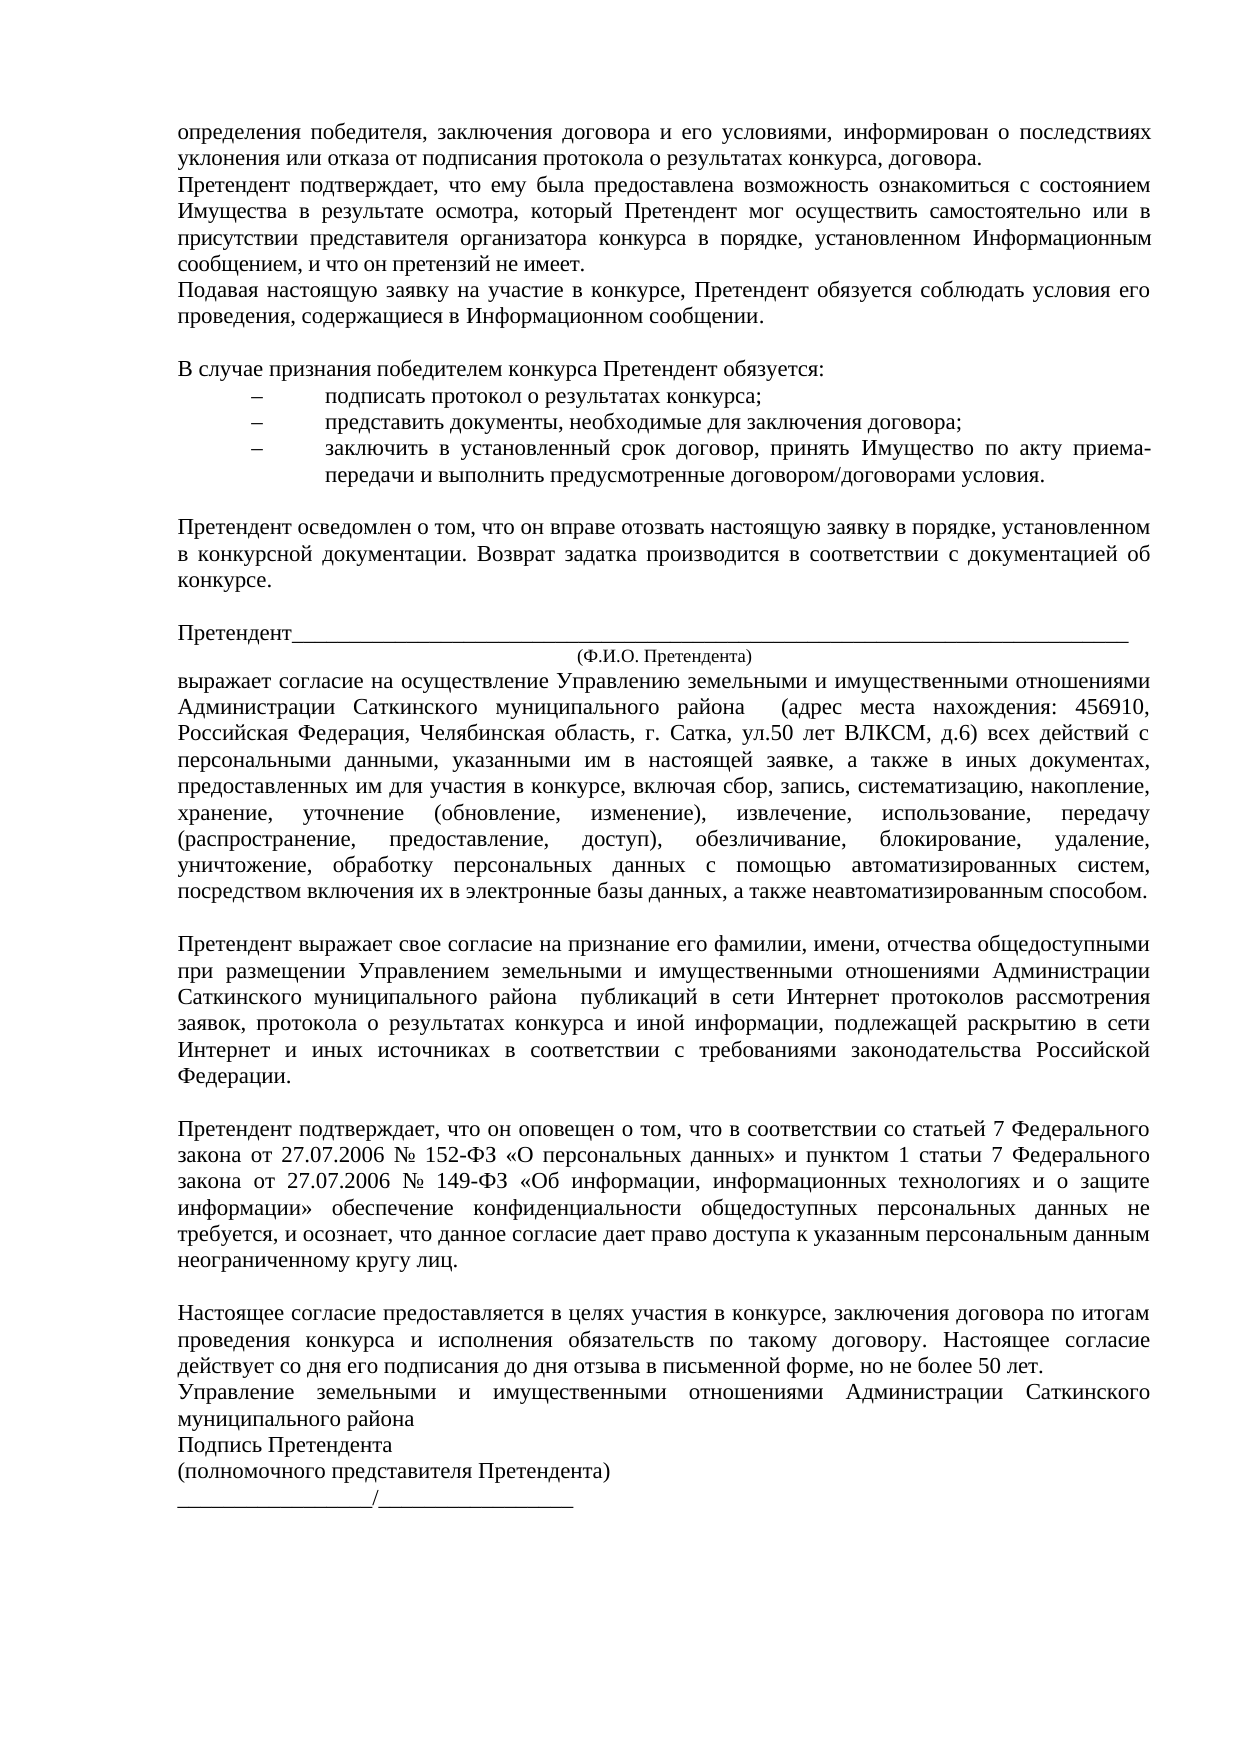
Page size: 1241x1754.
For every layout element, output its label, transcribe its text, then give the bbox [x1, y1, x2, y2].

text (полномочного представителя Претендента) [177, 1457, 1152, 1484]
text _________________/_________________ [177, 1484, 1152, 1510]
text Подпись Претендента [177, 1431, 1152, 1457]
text Управление земельными и имущественными отношениями Администрации Саткинского муниципального района [177, 1378, 1152, 1431]
text Претендент выражает свое согласие на признание его фамилии, имени, отчества общедоступными при размещении Управлением земельными и имущественными отношениями Администрации Саткинского муниципального района публикаций в сети Интернет протоколов рассмотрения заявок, протокола о результатах конкурса и иной информации, подлежащей раскрытию в сети Интернет и иных источниках в соответствии с требованиями законодательства Российской Федерации. [177, 930, 1152, 1088]
text Подавая настоящую заявку на участие в конкурсе, Претендент обязуется соблюдать условия его проведения, содержащиеся в Информационном сообщении. [177, 276, 1152, 329]
text – представить документы, необходимые для заключения договора; [251, 408, 1152, 434]
text Претендент подтверждает, что ему была предоставлена возможность ознакомиться с состоянием Имущества в результате осмотра, который Претендент мог осуществить самостоятельно или в присутствии представителя организатора конкурса в порядке, установленном Информационным сообщением, и что он претензий не имеет. [177, 171, 1152, 276]
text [177, 118, 1152, 171]
text Претендент_________________________________________________________________________ [177, 619, 1152, 645]
text Настоящее согласие предоставляется в целях участия в конкурсе, заключения договора по итогам проведения конкурса и исполнения обязательств по такому договору. Настоящее согласие действует со дня его подписания до дня отзыва в письменной форме, но не более 50 лет. [177, 1299, 1152, 1378]
text В случае признания победителем конкурса Претендент обязуется: [177, 355, 1152, 382]
text – заключить в установленный срок договор, принять Имущество по акту приема-передачи и выполнить предусмотренные договором/договорами условия. [251, 434, 1152, 487]
text Претендент подтверждает, что он оповещен о том, что в соответствии со статьей 7 Федерального закона от 27.07.2006 № 152-ФЗ «О персональных данных» и пунктом 1 статьи 7 Федерального закона от 27.07.2006 № 149-ФЗ «Об информации, информационных технологиях и о защите информации» обеспечение конфиденциальности общедоступных персональных данных не требуется, и осознает, что данное согласие дает право доступа к указанным персональным данным неограниченному кругу лиц. [177, 1115, 1152, 1273]
text Претендент осведомлен о том, что он вправе отозвать настоящую заявку в порядке, установленном в конкурсной документации. Возврат задатка производится в соответствии с документацией об конкурсе. [177, 513, 1152, 592]
text – подписать протокол о результатах конкурса; [251, 382, 1152, 408]
text выражает согласие на осуществление Управлению земельными и имущественными отношениями Администрации Саткинского муниципального района (адрес места нахождения: 456910, Российская Федерация, Челябинская область, г. Сатка, ул.50 лет ВЛКСМ, д.6) всех действий с персональными данными, указанными им в настоящей заявке, а также в иных документах, предоставленных им для участия в конкурсе, включая сбор, запись, систематизацию, накопление, хранение, уточнение (обновление, изменение), извлечение, использование, передачу (распространение, предоставление, доступ), обезличивание, блокирование, удаление, уничтожение, обработку персональных данных с помощью автоматизированных систем, посредством включения их в электронные базы данных, а также неавтоматизированным способом. [177, 667, 1152, 904]
text (Ф.И.О. Претендента) [177, 645, 1152, 667]
